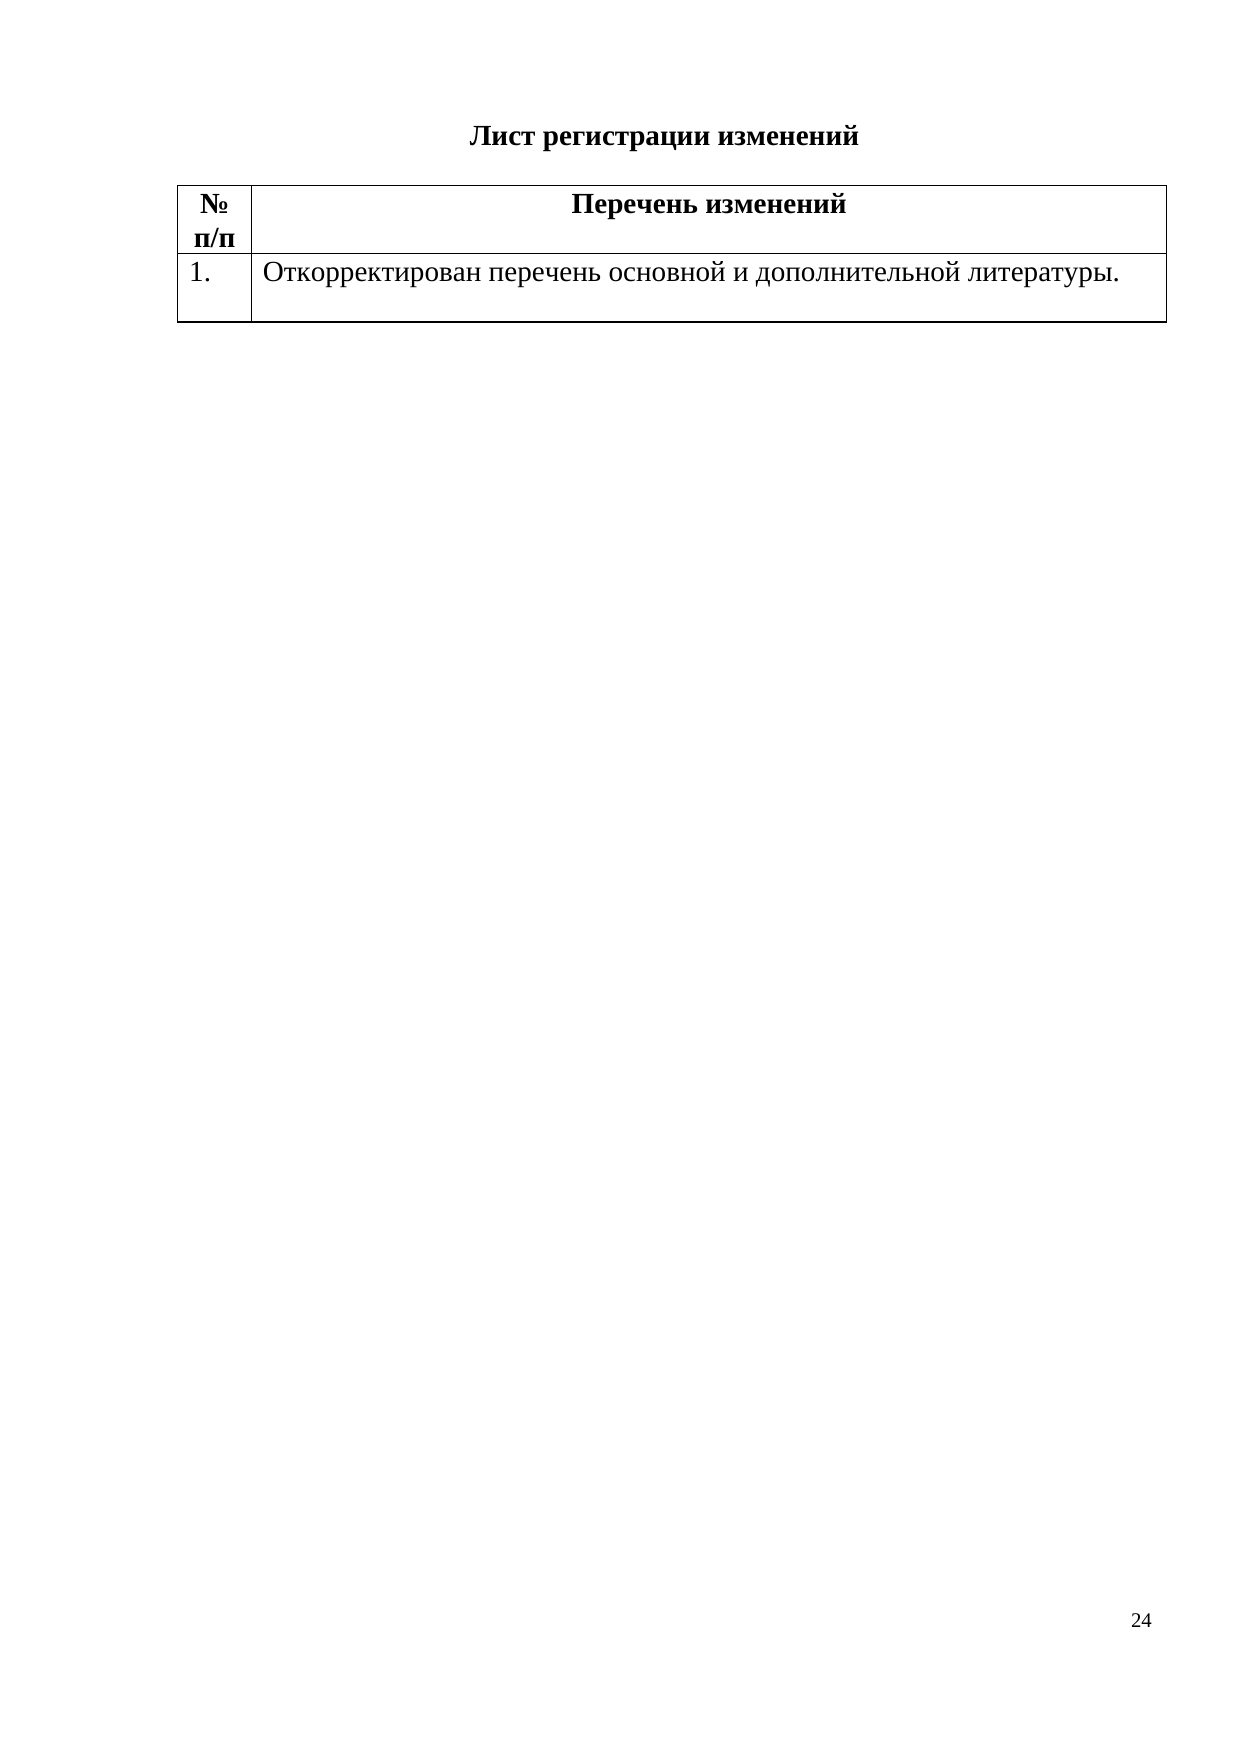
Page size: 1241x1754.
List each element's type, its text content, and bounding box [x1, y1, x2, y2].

table_header Перечень изменений [252, 186, 1166, 253]
table_cell [178, 254, 251, 321]
table_header № п/п [178, 186, 251, 253]
text Лист регистрации изменений [177, 118, 1152, 152]
table_cell Откорректирован перечень основной и дополнительной литературы. [252, 254, 1166, 321]
